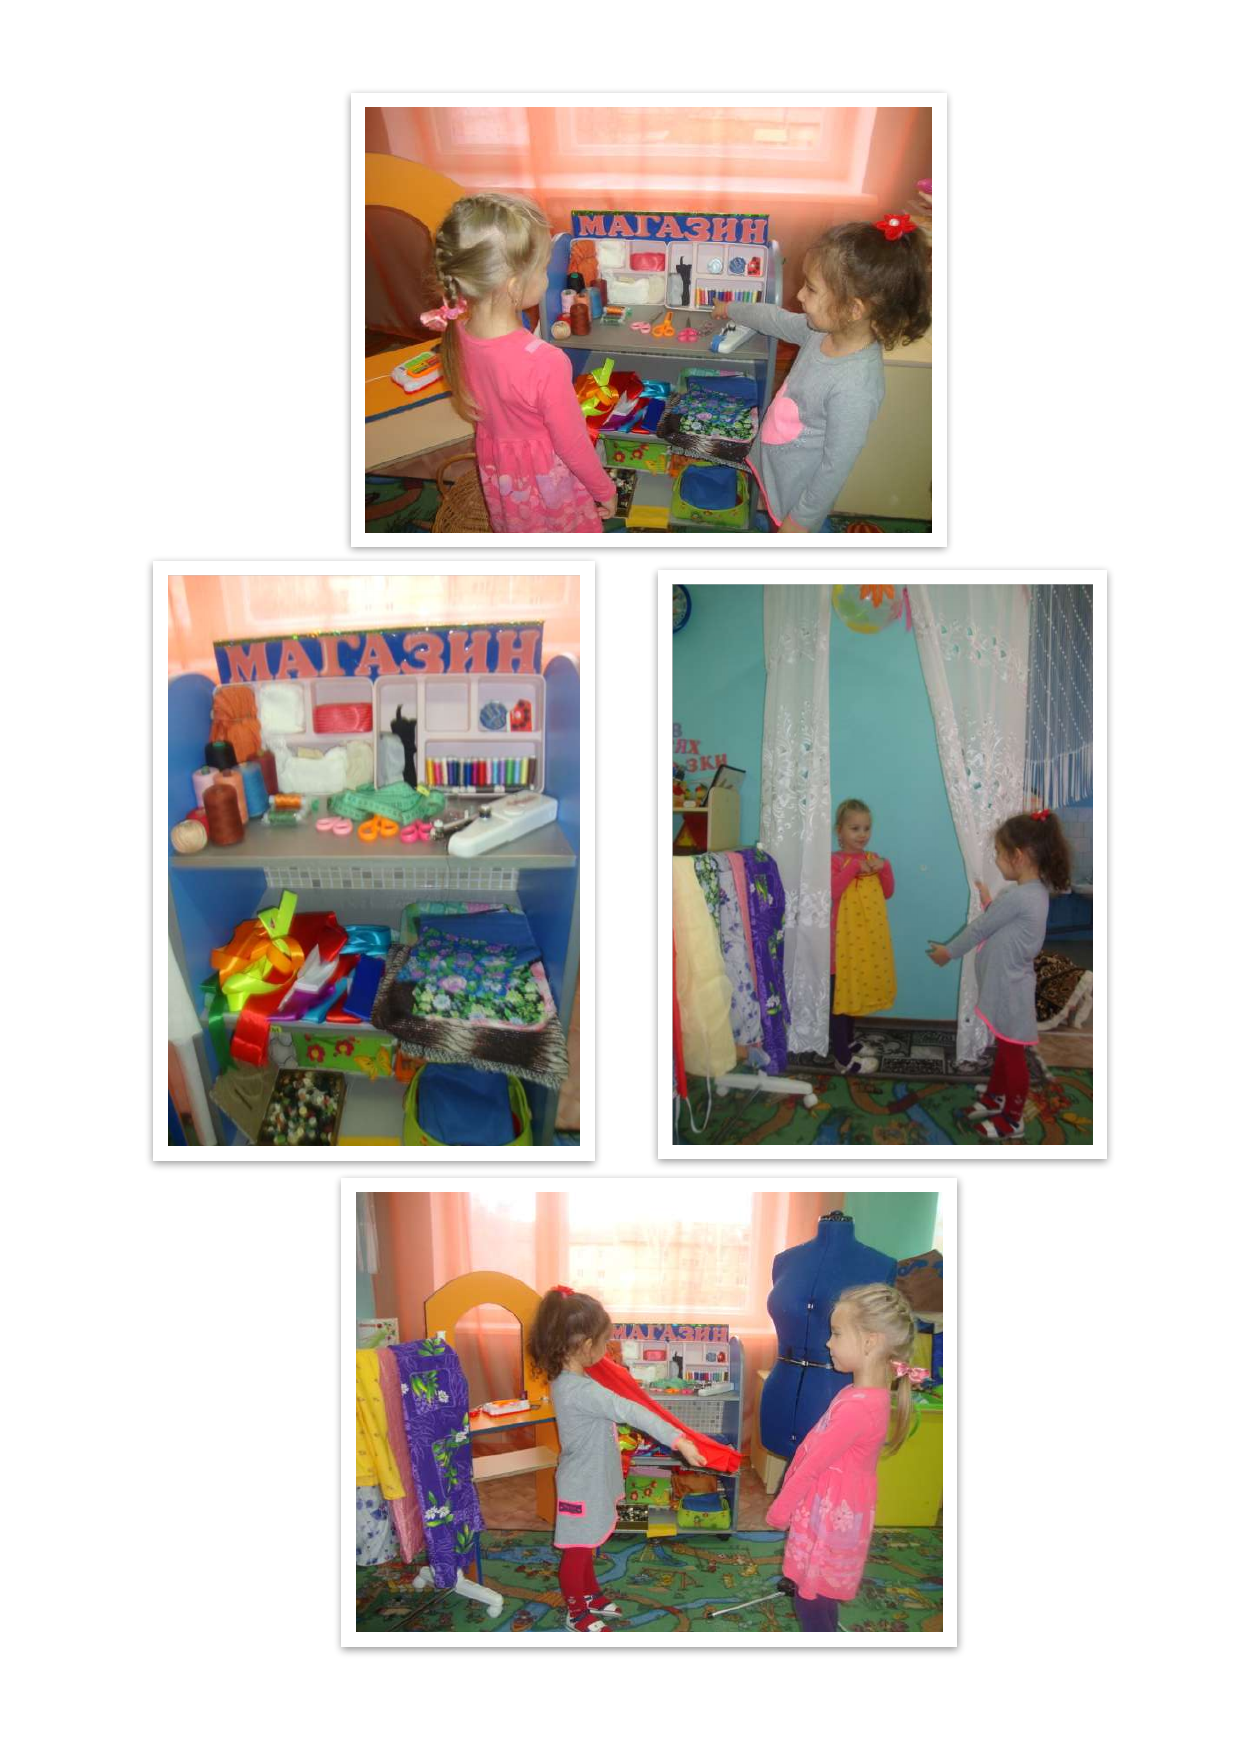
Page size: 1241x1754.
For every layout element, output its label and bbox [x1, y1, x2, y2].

picture [356, 1192, 943, 1632]
picture [673, 585, 1093, 1145]
picture [168, 576, 580, 1146]
picture [365, 107, 932, 533]
